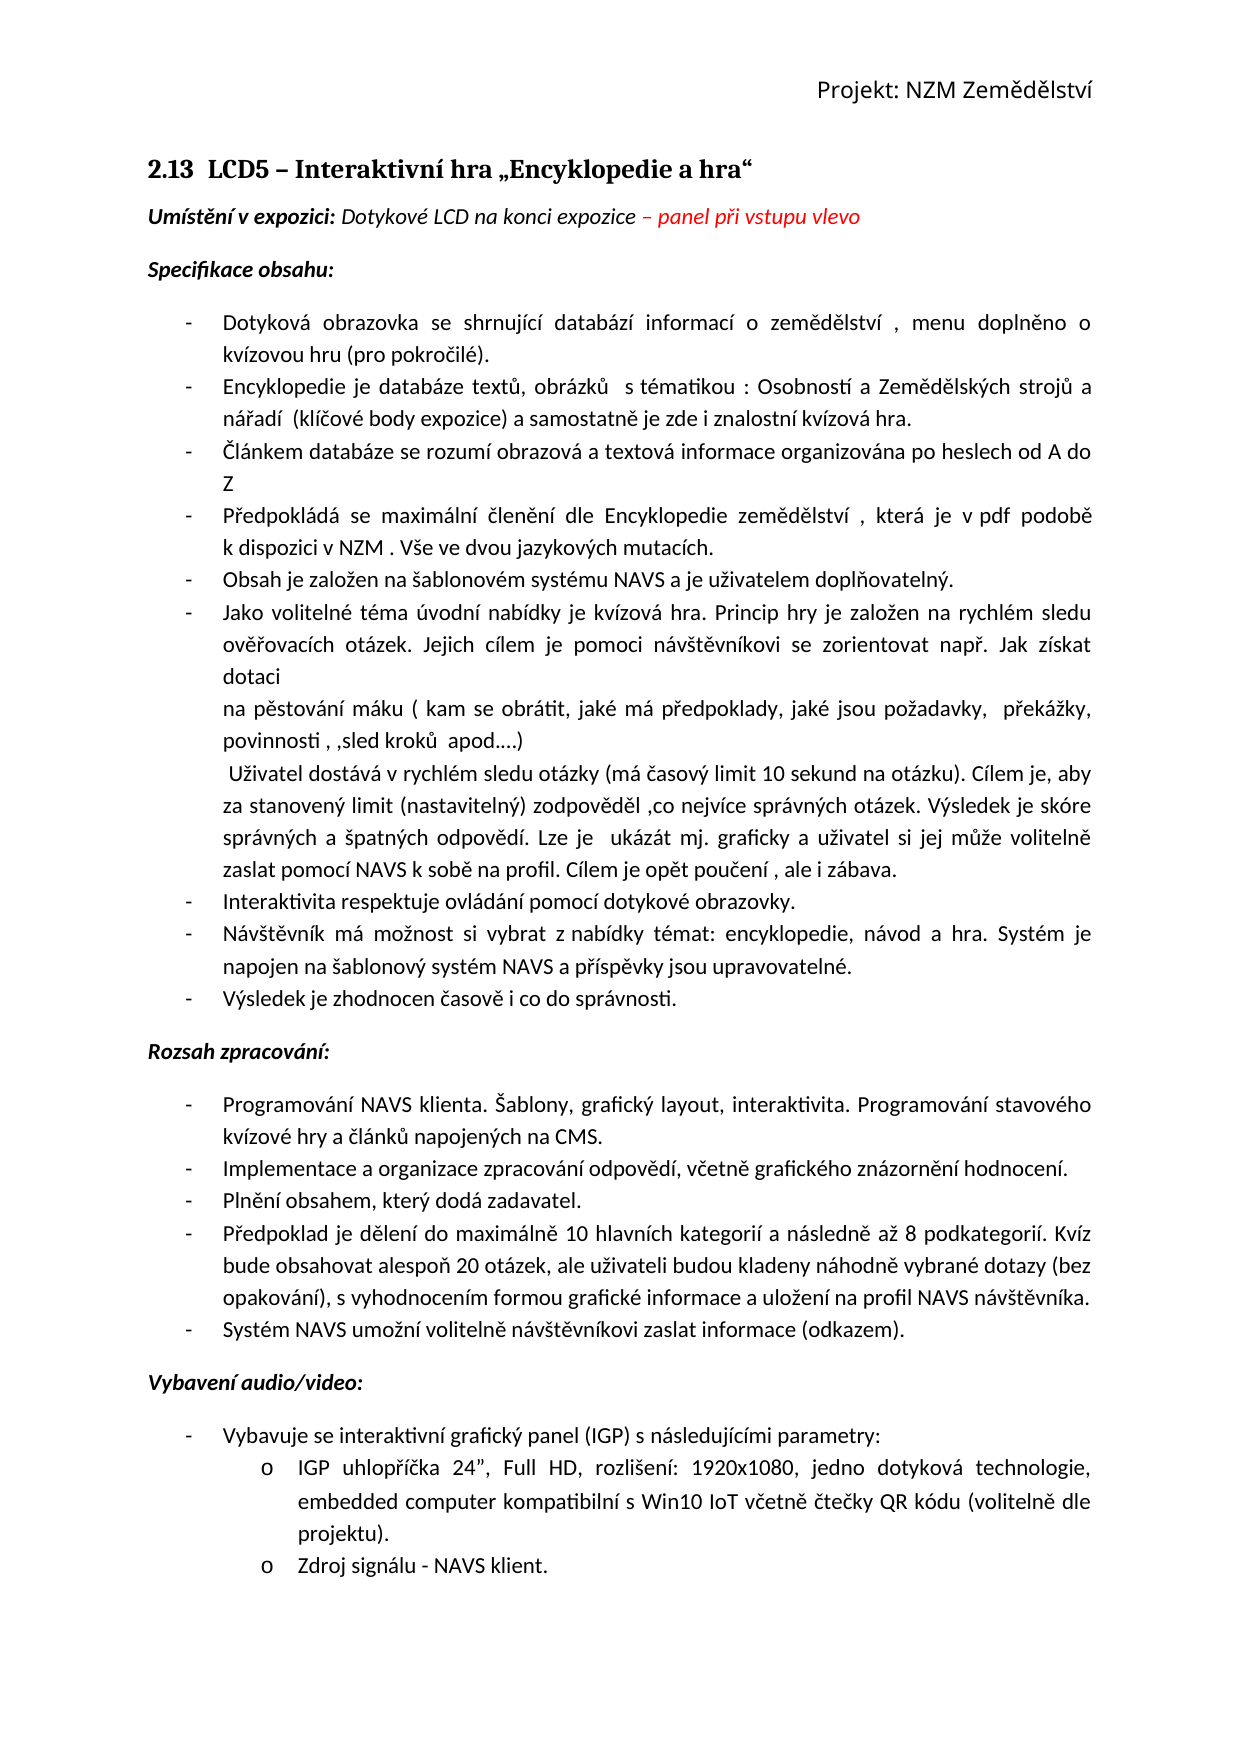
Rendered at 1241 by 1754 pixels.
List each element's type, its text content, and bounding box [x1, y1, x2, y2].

list Dotyková obrazovka se shrnující databází informací o zemědělství , menu doplněno o kvízovou hru (pro pokročilé). [185, 308, 1093, 368]
list Předpoklad je dělení do maximálně 10 hlavních kategorií a následně až 8 podkategorií. Kvíz bude obsahovat alespoň 20 otázek, ale uživateli budou kladeny náhodně vybrané dotazy (bez opakování), s vyhodnocením formou grafické informace a uložení na profil NAVS návštěvníka. [185, 1219, 1093, 1311]
text Rozsah zpracování: [148, 1037, 1093, 1065]
list Plnění obsahem, který dodá zadavatel. [185, 1187, 1093, 1214]
list na pěstování máku ( kam se obrátit, jaké má předpoklady, jaké jsou požadavky, překážky, povinnosti , ,sled kroků apod.…) [223, 694, 1093, 754]
list Předpokládá se maximální členění dle Encyklopedie zemědělství , která je v pdf podobě k dispozici v NZM . Vše ve dvou jazykových mutacích. [185, 501, 1093, 561]
list Obsah je založen na šablonovém systému NAVS a je uživatelem doplňovatelný. [185, 566, 1093, 593]
list Jako volitelné téma úvodní nabídky je kvízová hra. Princip hry je založen na rychlém sledu ověřovacích otázek. Jejich cílem je pomoci návštěvníkovi se zorientovat např. Jak získat dotaci [185, 598, 1093, 690]
list Vybavuje se interaktivní grafický panel (IGP) s následujícími parametry: [185, 1421, 1093, 1449]
text Vybavení audio/video: [148, 1368, 1093, 1396]
list Návštěvník má možnost si vybrat z nabídky témat: encyklopedie, návod a hra. Systém je napojen na šablonový systém NAVS a příspěvky jsou upravovatelné. [185, 919, 1093, 980]
list Zdroj signálu - NAVS klient. [260, 1551, 1093, 1580]
text Specifikace obsahu: [148, 255, 1093, 283]
list IGP uhlopříčka 24”, Full HD, rozlišení: 1920x1080, jedno dotyková technologie, embedded computer kompatibilní s Win10 IoT včetně čtečky QR kódu (volitelně dle projektu). [260, 1453, 1093, 1547]
text Umístění v expozici: Dotykové LCD na konci expozice – panel při vstupu vlevo [148, 202, 1093, 230]
list Uživatel dostává v rychlém sledu otázky (má časový limit 10 sekund na otázku). Cílem je, aby za stanovený limit (nastavitelný) zodpověděl ,co nejvíce správných otázek. Výsledek je skóre správných a špatných odpovědí. Lze je ukázát mj. graficky a uživatel si jej může volitelně zaslat pomocí NAVS k sobě na profil. Cílem je opět poučení , ale i zábava. [223, 759, 1093, 883]
list Výsledek je zhodnocen časově i co do správnosti. [185, 984, 1093, 1012]
list Implementace a organizace zpracování odpovědí, včetně grafického znázornění hodnocení. [185, 1154, 1093, 1182]
list Článkem databáze se rozumí obrazová a textová informace organizována po heslech od A do Z [185, 437, 1093, 497]
list Encyklopedie je databáze textů, obrázků s tématikou : Osobností a Zemědělských strojů a nářadí (klíčové body expozice) a samostatně je zde i znalostní kvízová hra. [185, 372, 1093, 433]
list Programování NAVS klienta. Šablony, grafický layout, interaktivita. Programování stavového kvízové hry a článků napojených na CMS. [185, 1090, 1093, 1150]
subtitle LCD5 – Interaktivní hra „Encyklopedie a hra“ [148, 154, 1093, 185]
list Systém NAVS umožní volitelně návštěvníkovi zaslat informace (odkazem). [185, 1315, 1093, 1343]
list Interaktivita respektuje ovládání pomocí dotykové obrazovky. [185, 887, 1093, 915]
